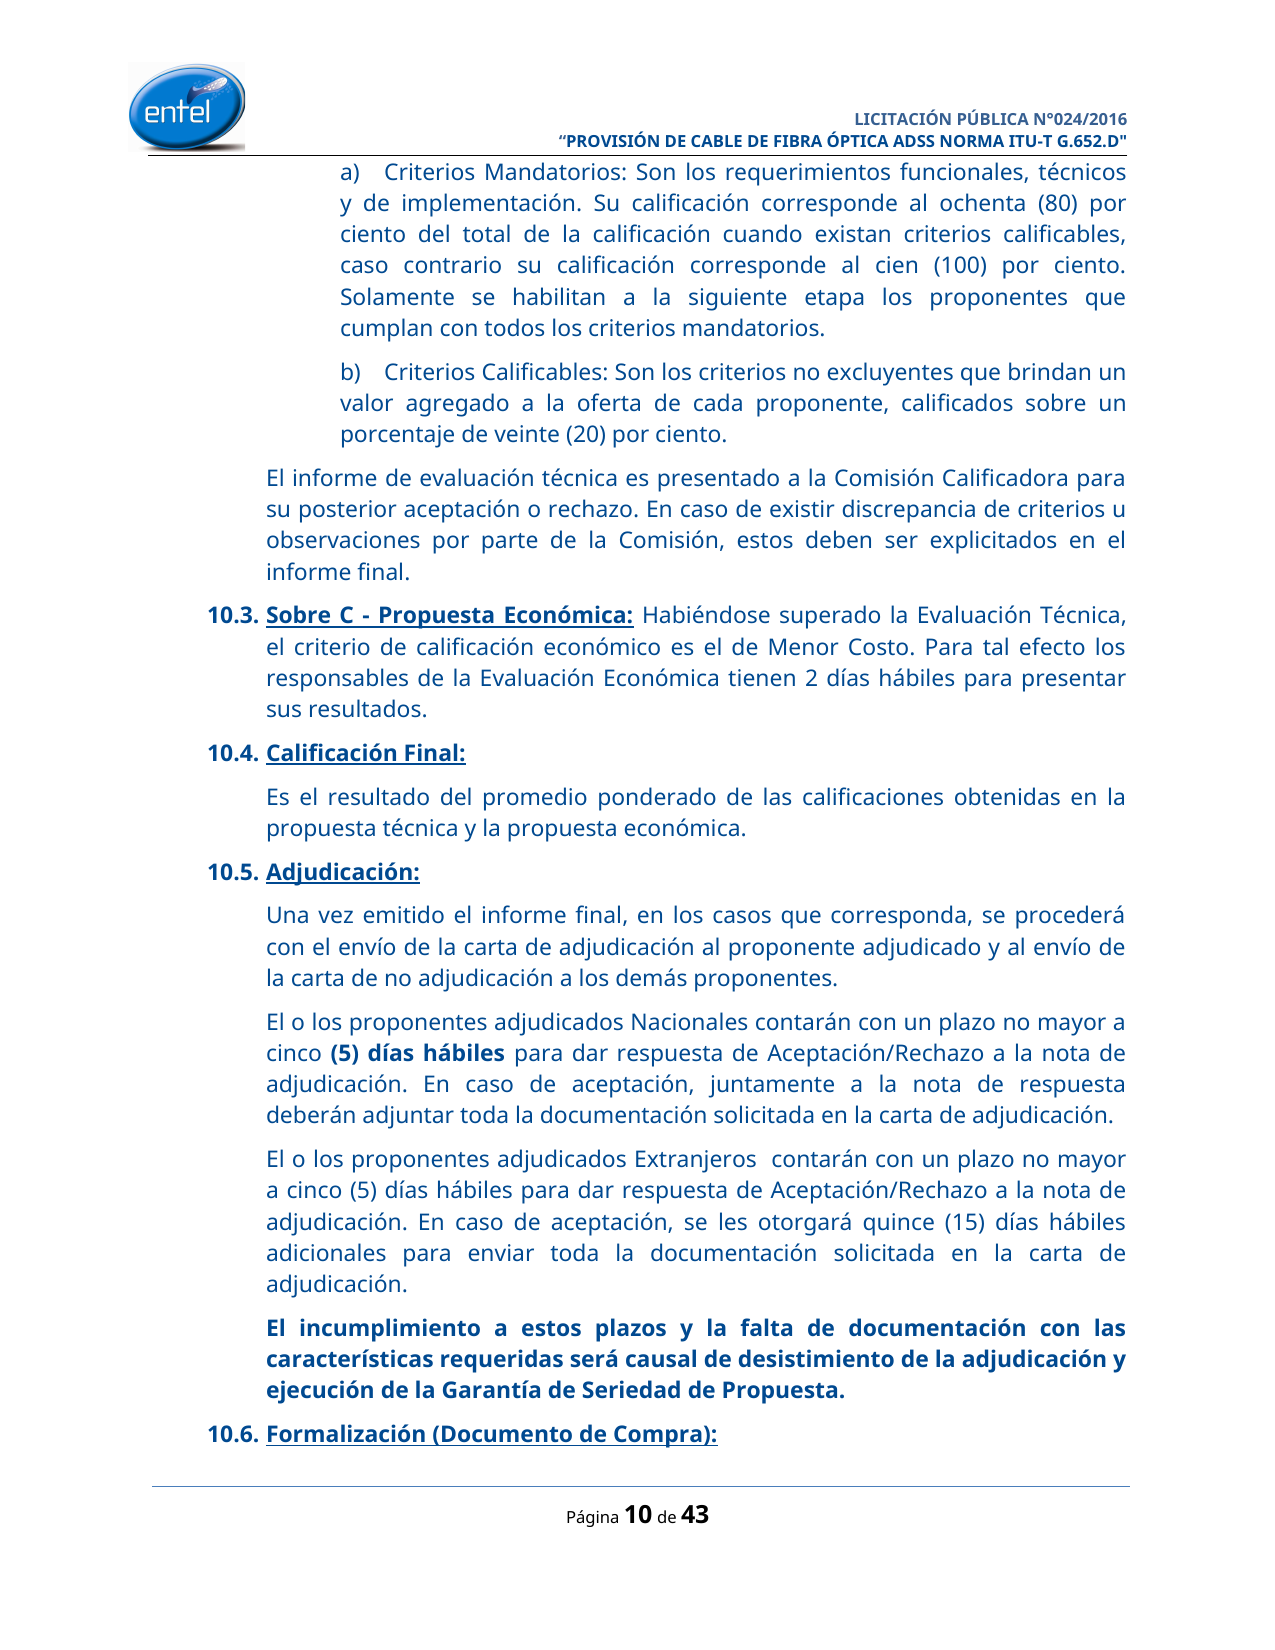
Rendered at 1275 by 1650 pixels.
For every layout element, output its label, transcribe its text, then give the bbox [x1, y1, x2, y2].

text El o los proponentes adjudicados Extranjeros contarán con un plazo no mayor a cinco (5) días hábiles para dar respuesta de Aceptación/Rechazo a la nota de adjudicación. En caso de aceptación, se les otorgará quince (15) días hábiles adicionales para enviar toda la documentación solicitada en la carta de adjudicación. [266, 1143, 1127, 1299]
list Sobre C - Propuesta Económica: Habiéndose superado la Evaluación Técnica, el criterio de calificación económico es el de Menor Costo. Para tal efecto los responsables de la Evaluación Económica tienen 2 días hábiles para presentar sus resultados. [207, 599, 1127, 724]
list Formalización (Documento de Compra): [207, 1418, 1127, 1449]
text Es el resultado del promedio ponderado de las calificaciones obtenidas en la propuesta técnica y la propuesta económica. [266, 781, 1127, 843]
list Calificación Final: [207, 737, 1127, 768]
list Criterios Mandatorios: Son los requerimientos funcionales, técnicos y de implementación. Su calificación corresponde al ochenta (80) por ciento del total de la calificación cuando existan criterios calificables, caso contrario su calificación corresponde al cien (100) por ciento. Solamente se habilitan a la siguiente etapa los proponentes que cumplan con todos los criterios mandatorios. [340, 156, 1127, 343]
text Una vez emitido el informe final, en los casos que corresponda, se procederá con el envío de la carta de adjudicación al proponente adjudicado y al envío de la carta de no adjudicación a los demás proponentes. [266, 899, 1127, 993]
text El incumplimiento a estos plazos y la falta de documentación con las características requeridas será causal de desistimiento de la adjudicación y ejecución de la Garantía de Seriedad de Propuesta. [266, 1312, 1127, 1406]
list Adjudicación: [207, 856, 1127, 887]
text El o los proponentes adjudicados Nacionales contarán con un plazo no mayor a cinco (5) días hábiles para dar respuesta de Aceptación/Rechazo a la nota de adjudicación. En caso de aceptación, juntamente a la nota de respuesta deberán adjuntar toda la documentación solicitada en la carta de adjudicación. [266, 1006, 1127, 1131]
text El informe de evaluación técnica es presentado a la Comisión Calificadora para su posterior aceptación o rechazo. En caso de existir discrepancia de criterios u observaciones por parte de la Comisión, estos deben ser explicitados en el informe final. [266, 462, 1127, 587]
picture [128, 62, 246, 152]
list Criterios Calificables: Son los criterios no excluyentes que brindan un valor agregado a la oferta de cada proponente, calificados sobre un porcentaje de veinte (20) por ciento. [340, 356, 1127, 449]
